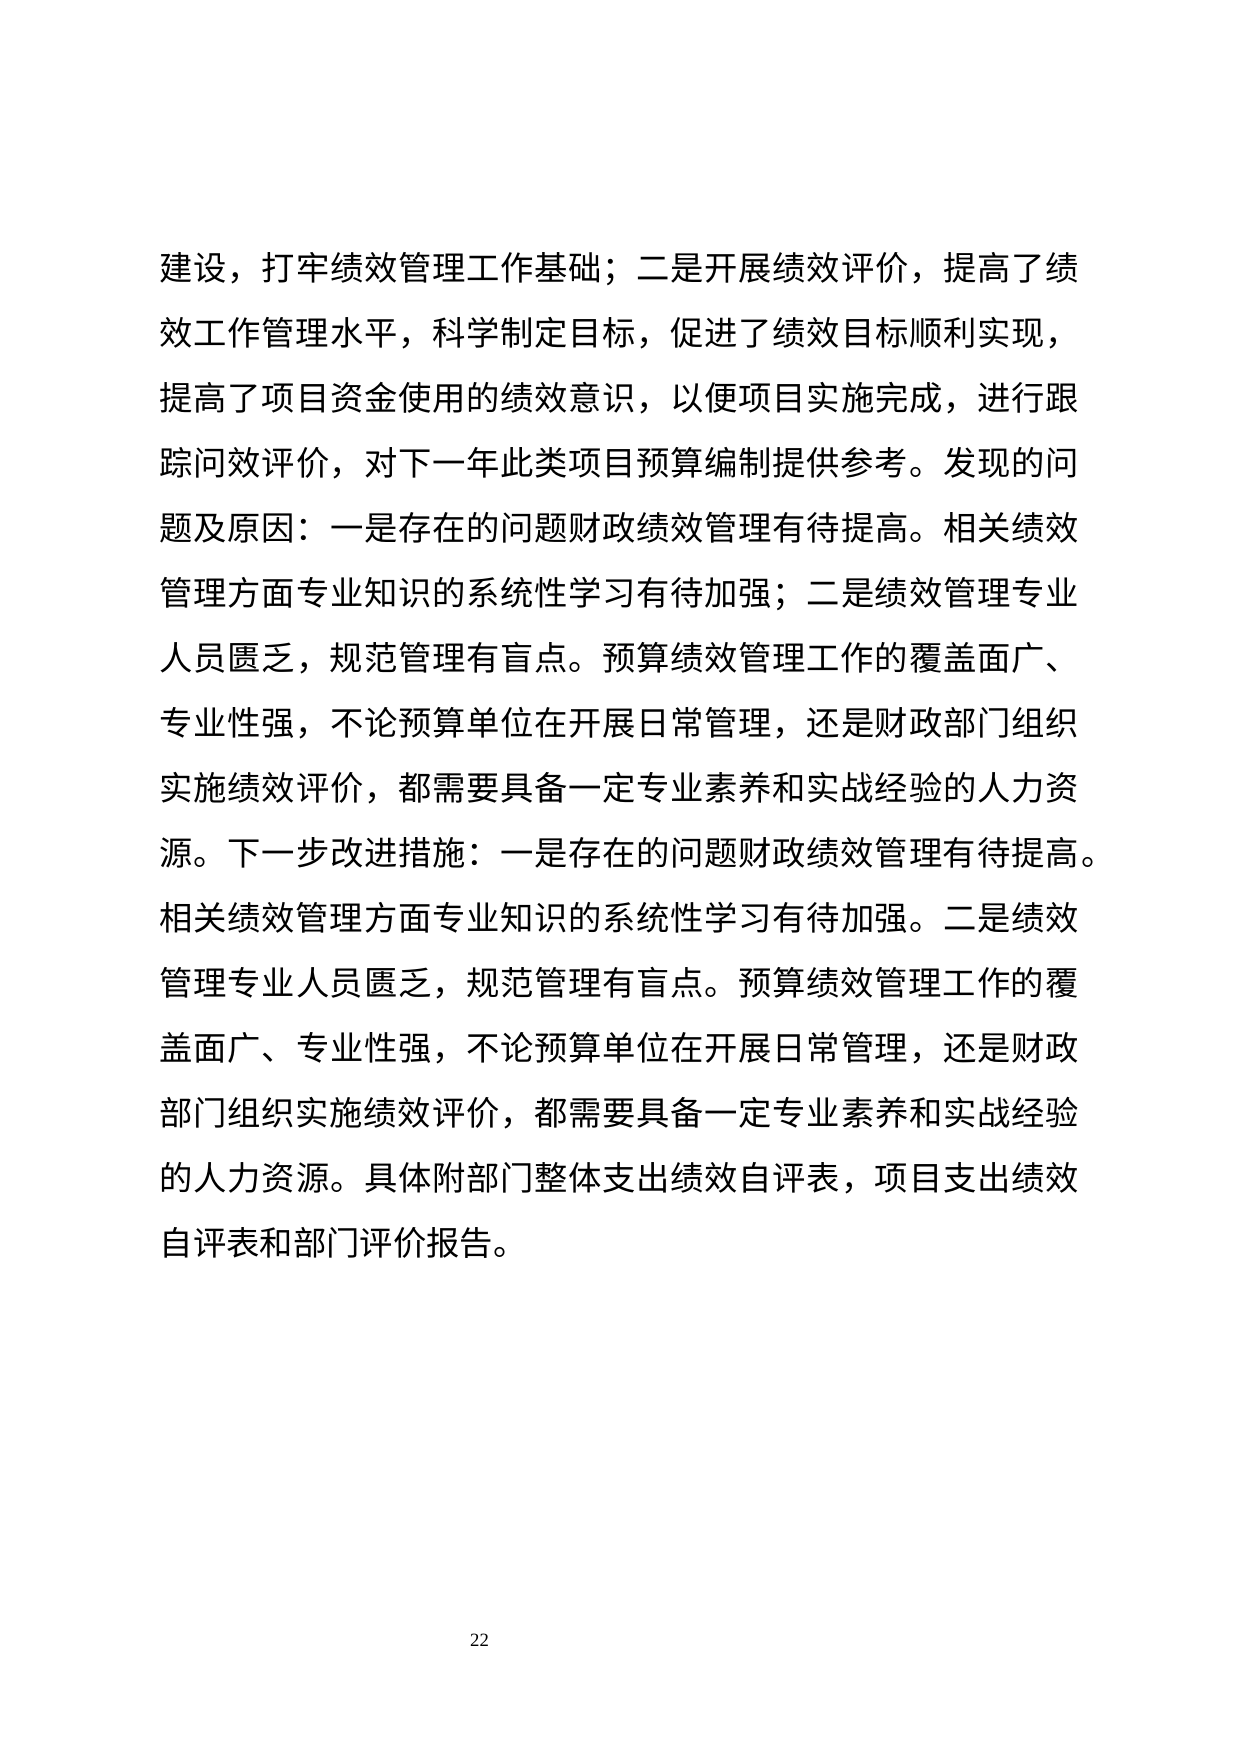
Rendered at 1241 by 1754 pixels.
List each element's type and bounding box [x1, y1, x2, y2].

text [159, 233, 1081, 1273]
